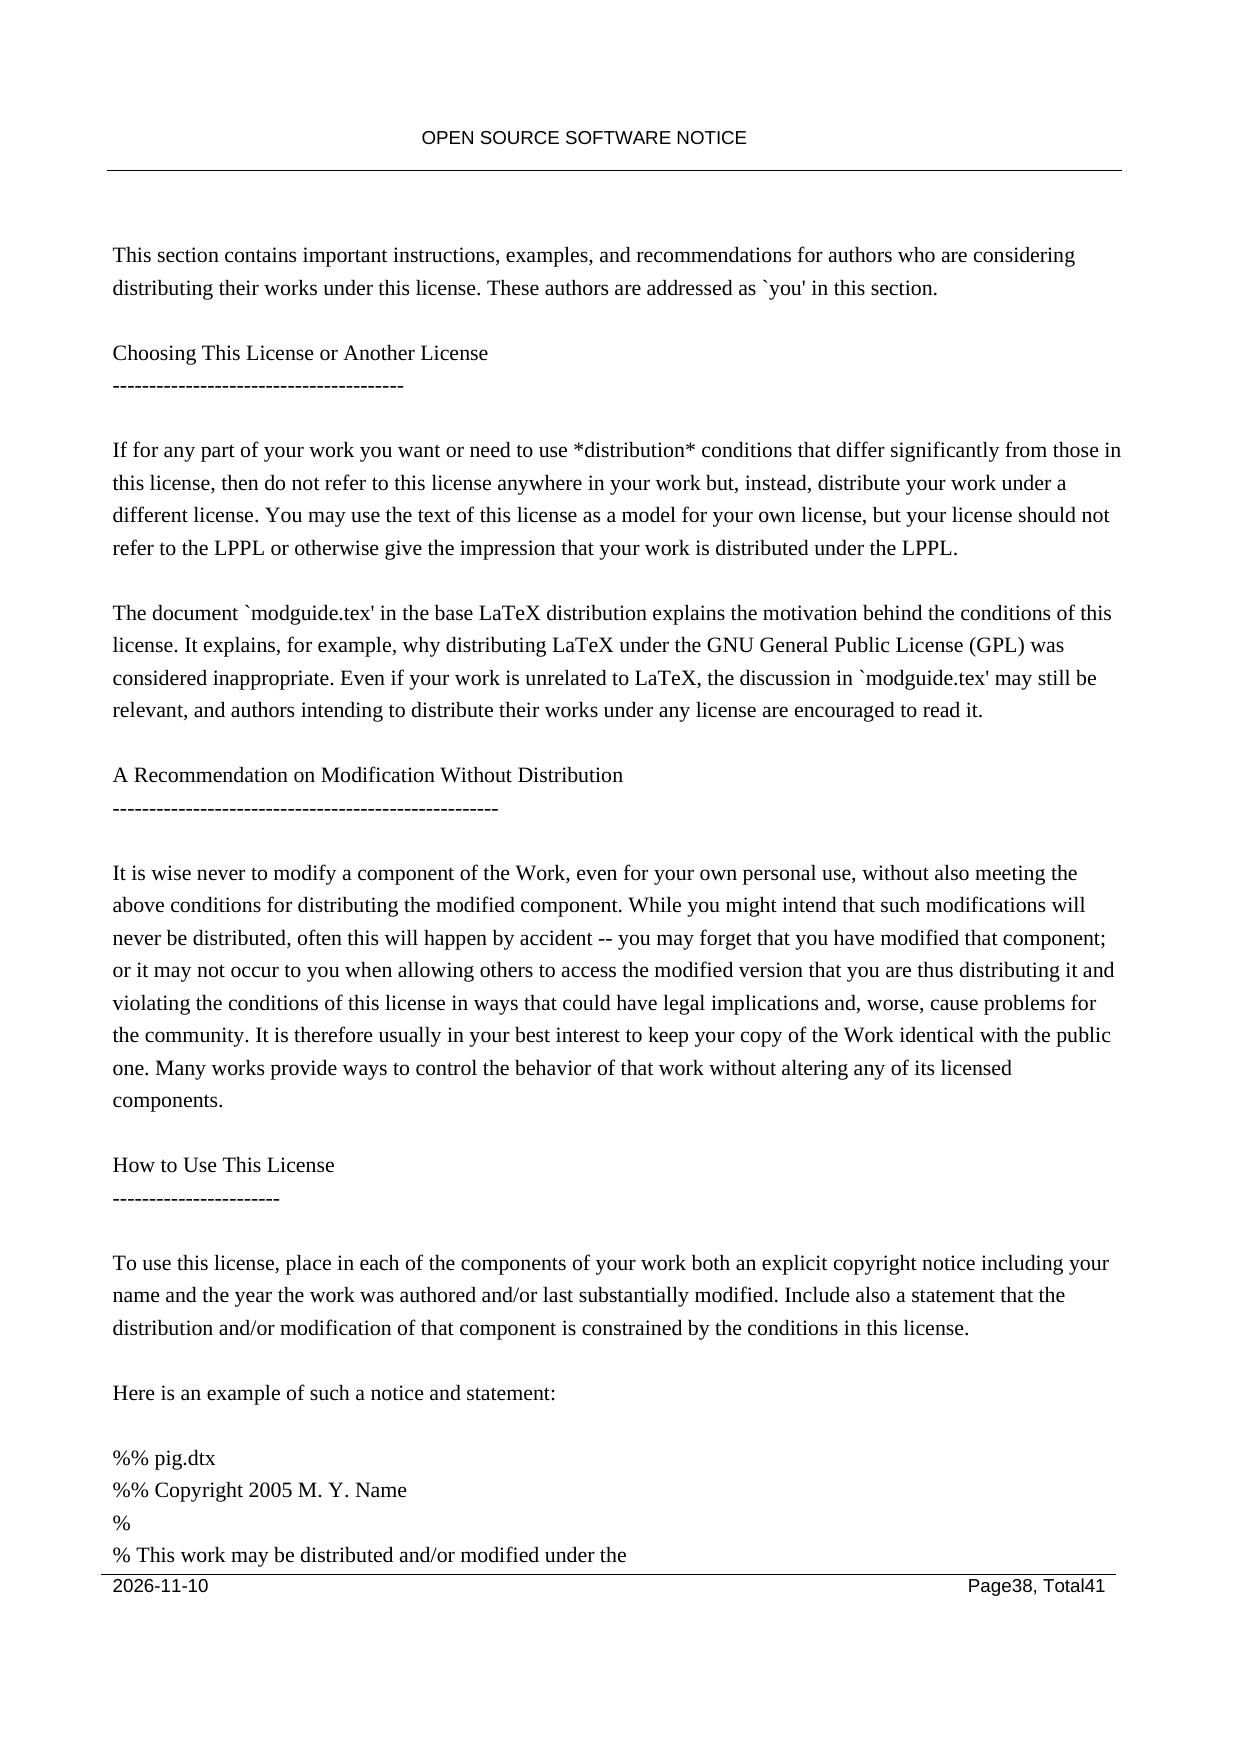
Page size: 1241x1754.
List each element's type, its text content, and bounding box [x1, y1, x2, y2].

text % [112, 1506, 1128, 1539]
text The document `modguide.tex' in the base LaTeX distribution explains the motivation behind the conditions of this license. It explains, for example, why distributing LaTeX under the GNU General Public License (GPL) was considered inappropriate. Even if your work is unrelated to LaTeX, the discussion in `modguide.tex' may still be relevant, and authors intending to distribute their works under any license are encouraged to read it. [112, 596, 1128, 726]
text Here is an example of such a notice and statement: [112, 1376, 1128, 1409]
text To use this license, place in each of the components of your work both an explicit copyright notice including your name and the year the work was authored and/or last substantially modified. Include also a statement that the distribution and/or modification of that component is constrained by the conditions in this license. [112, 1246, 1128, 1344]
text ----------------------------------------------------- [112, 791, 1128, 824]
text %% Copyright 2005 M. Y. Name [112, 1474, 1128, 1506]
text ---------------------------------------- [112, 369, 1128, 401]
text If for any part of your work you want or need to use *distribution* conditions that differ significantly from those in this license, then do not refer to this license anywhere in your work but, instead, distribute your work under a different license. You may use the text of this license as a model for your own license, but your license should not refer to the LPPL or otherwise give the impression that your work is distributed under the LPPL. [112, 434, 1128, 564]
text It is wise never to modify a component of the Work, even for your own personal use, without also meeting the above conditions for distributing the modified component. While you might intend that such modifications will never be distributed, often this will happen by accident -- you may forget that you have modified that component; or it may not occur to you when allowing others to access the modified version that you are thus distributing it and violating the conditions of this license in ways that could have legal implications and, worse, cause problems for the community. It is therefore usually in your best interest to keep your copy of the Work identical with the public one. Many works provide ways to control the behavior of that work without altering any of its licensed components. [112, 856, 1128, 1116]
text ----------------------- [112, 1181, 1128, 1214]
text Choosing This License or Another License [112, 336, 1128, 369]
text This section contains important instructions, examples, and recommendations for authors who are considering distributing their works under this license. These authors are addressed as `you' in this section. [112, 239, 1128, 304]
text A Recommendation on Modification Without Distribution [112, 759, 1128, 791]
text % This work may be distributed and/or modified under the [112, 1539, 1128, 1571]
text How to Use This License [112, 1149, 1128, 1181]
text %% pig.dtx [112, 1441, 1128, 1474]
